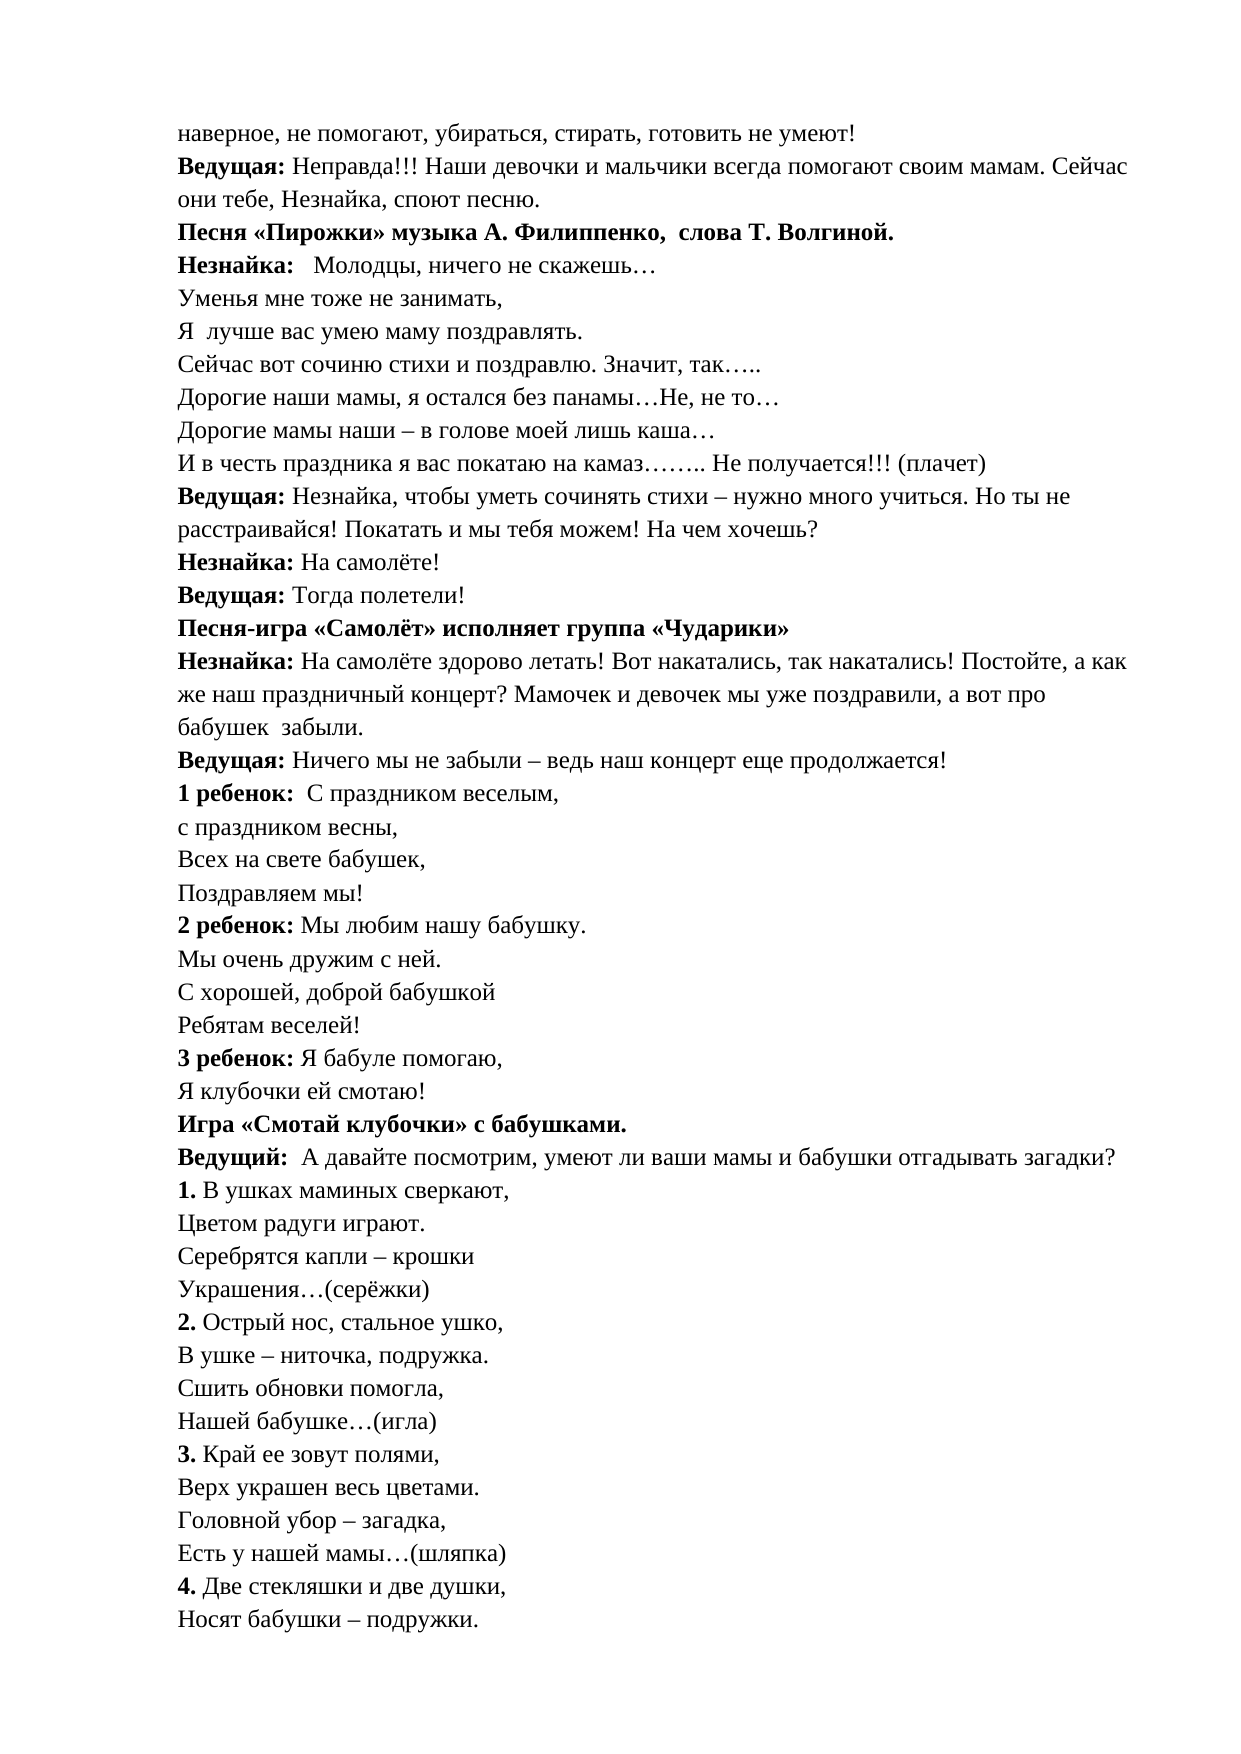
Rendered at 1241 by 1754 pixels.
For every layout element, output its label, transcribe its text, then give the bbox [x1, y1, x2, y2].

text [177, 118, 1152, 774]
text 1 ребенок: С праздником веселым, с праздником весны, Всех на свете бабушек, Поздравляем мы! 2 ребенок: Мы любим нашу бабушку. Мы очень дружим с ней. С хорошей, доброй бабушкой Ребятам веселей! [177, 778, 1152, 1038]
text Игра «Смотай клубочки» с бабушками. [177, 1109, 1152, 1137]
text 3 ребенок: Я бабуле помогаю, [177, 1043, 1152, 1071]
text Я клубочки ей смотаю! [177, 1076, 1152, 1104]
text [177, 1142, 1152, 1633]
